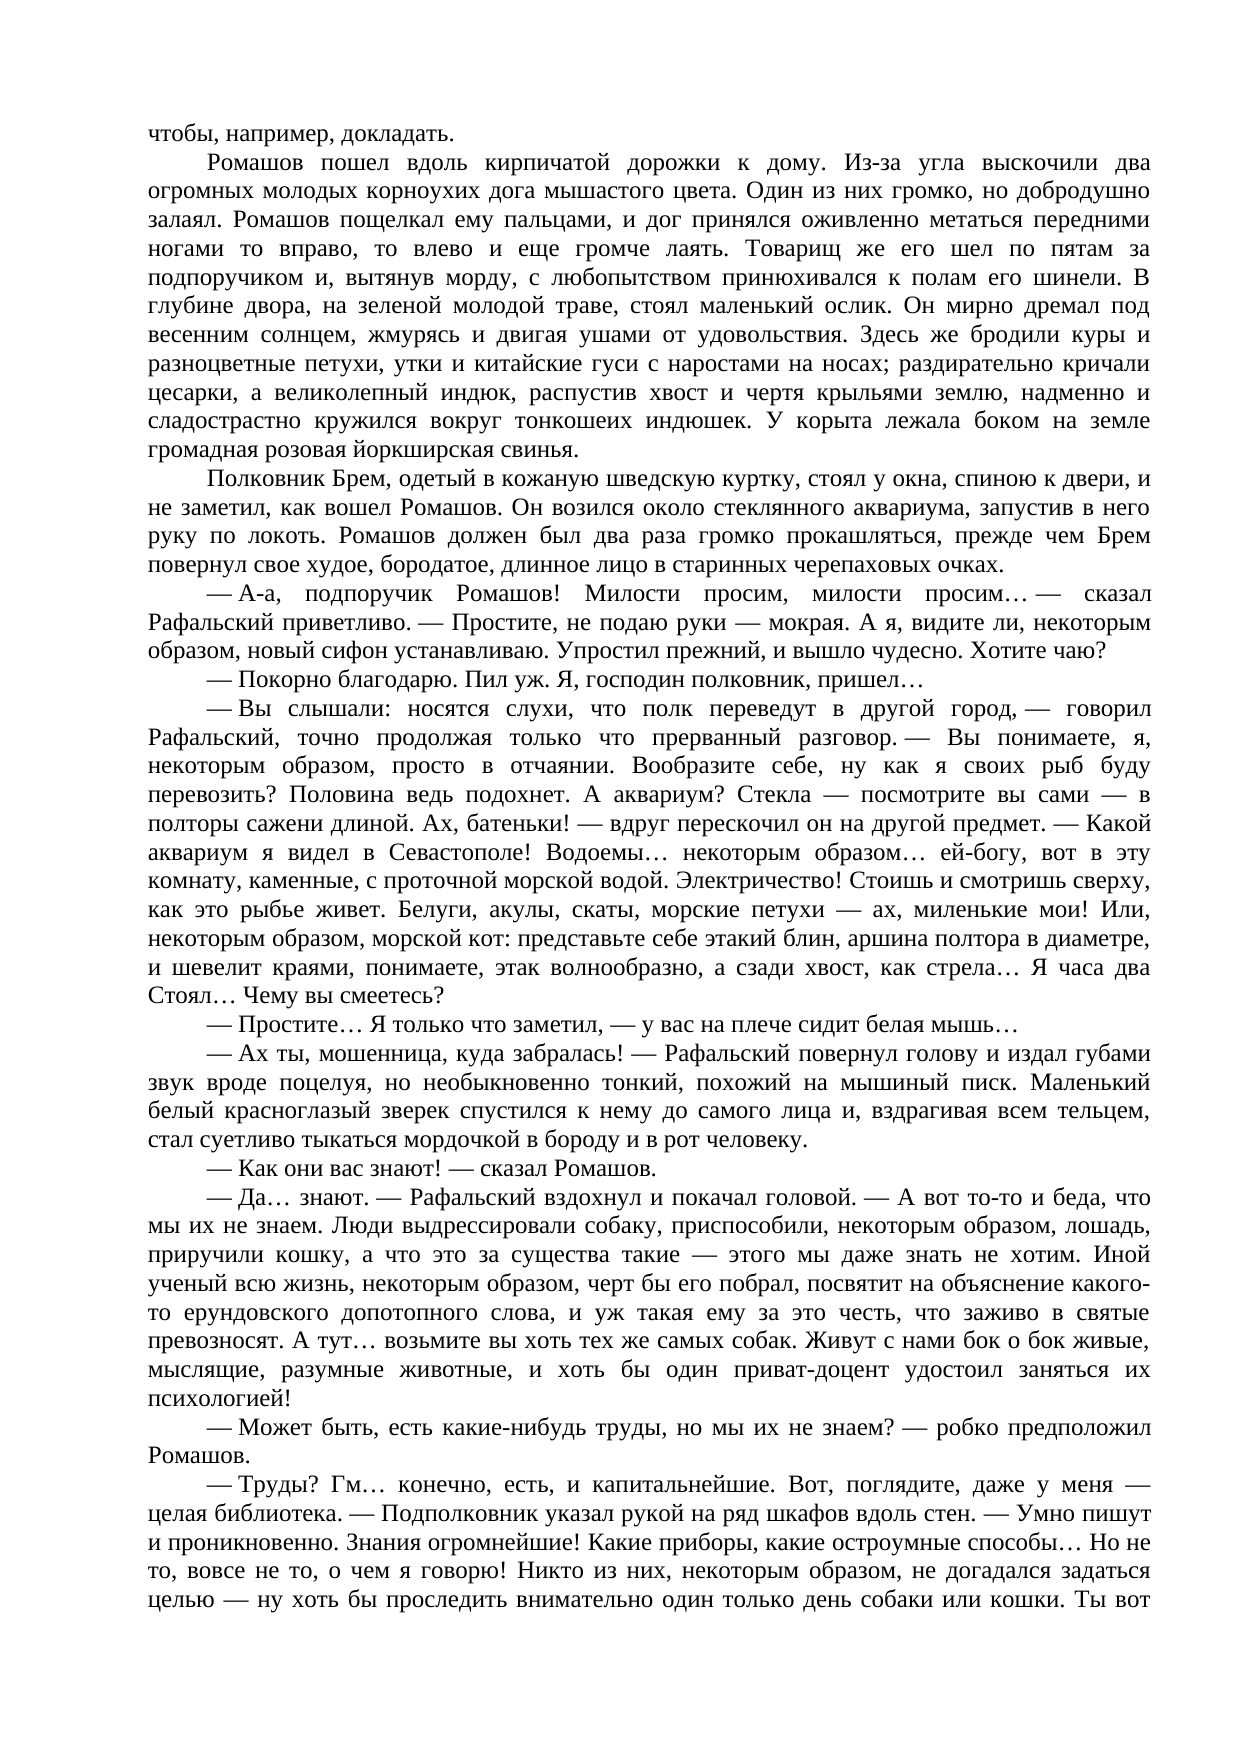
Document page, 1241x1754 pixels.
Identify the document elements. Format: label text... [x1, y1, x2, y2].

text — А-а, подпоручик Ромашов! Милости просим, милости просим… — сказал Рафальский приветливо. — Простите, не подаю руки — мокрая. А я, видите ли, некоторым образом, новый сифон устанавливаю. Упростил прежний, и вышло чудесно. Хотите чаю? [148, 578, 1152, 664]
text — Как они вас знают! — сказал Ромашов. [148, 1153, 1152, 1182]
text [148, 118, 1152, 147]
text — Простите… Я только что заметил, — у вас на плече сидит белая мышь… [148, 1009, 1152, 1038]
text — Да… знают. — Рафальский вздохнул и покачал головой. — А вот то-то и беда, что мы их не знаем. Люди выдрессировали собаку, приспособили, некоторым образом, лошадь, приручили кошку, а что это за существа такие — этого мы даже знать не хотим. Иной ученый всю жизнь, некоторым образом, черт бы его побрал, посвятит на объяснение какого-то ерундовского допотопного слова, и уж такая ему за это честь, что заживо в святые превозносят. А тут… возьмите вы хоть тех же самых собак. Живут с нами бок о бок живые, мыслящие, разумные животные, и хоть бы один приват-доцент удостоил заняться их психологией! [148, 1182, 1152, 1412]
text — Может быть, есть какие-нибудь труды, но мы их не знаем? — робко предположил Ромашов. [148, 1412, 1152, 1469]
text — Покорно благодарю. Пил уж. Я, господин полковник, пришел… [148, 664, 1152, 693]
text Ромашов пошел вдоль кирпичатой дорожки к дому. Из-за угла выскочили два огромных молодых корноухих дога мышастого цвета. Один из них громко, но добродушно залаял. Ромашов пощелкал ему пальцами, и дог принялся оживленно метаться передними ногами то вправо, то влево и еще громче лаять. Товарищ же его шел по пятам за подпоручиком и, вытянув морду, с любопытством принюхивался к полам его шинели. В глубине двора, на зеленой молодой траве, стоял маленький ослик. Он мирно дремал под весенним солнцем, жмурясь и двигая ушами от удовольствия. Здесь же бродили куры и разноцветные петухи, утки и китайские гуси с наростами на носах; раздирательно кричали цесарки, а великолепный индюк, распустив хвост и чертя крыльями землю, надменно и сладострастно кружился вокруг тонкошеих индюшек. У корыта лежала боком на земле громадная розовая йоркширская свинья. [148, 147, 1152, 463]
text Полковник Брем, одетый в кожаную шведскую куртку, стоял у окна, спиною к двери, и не заметил, как вошел Ромашов. Он возился около стеклянного аквариума, запустив в него руку по локоть. Ромашов должен был два раза громко прокашляться, прежде чем Брем повернул свое худое, бородатое, длинное лицо в старинных черепаховых очках. [148, 463, 1152, 578]
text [148, 1469, 1152, 1613]
text — Вы слышали: носятся слухи, что полк переведут в другой город, — говорил Рафальский, точно продолжая только что прерванный разговор. — Вы понимаете, я, некоторым образом, просто в отчаянии. Вообразите себе, ну как я своих рыб буду перевозить? Половина ведь подохнет. А аквариум? Стекла — посмотрите вы сами — в полторы сажени длиной. Ах, батеньки! — вдруг перескочил он на другой предмет. — Какой аквариум я видел в Севастополе! Водоемы… некоторым образом… ей-богу, вот в эту комнату, каменные, с проточной морской водой. Электричество! Стоишь и смотришь сверху, как это рыбье живет. Белуги, акулы, скаты, морские петухи — ах, миленькие мои! Или, некоторым образом, морской кот: представьте себе этакий блин, аршина полтора в диаметре, и шевелит краями, понимаете, этак волнообразно, а сзади хвост, как стрела… Я часа два Стоял… Чему вы смеетесь? [148, 693, 1152, 1009]
text — Ах ты, мошенница, куда забралась! — Рафальский повернул голову и издал губами звук вроде поцелуя, но необыкновенно тонкий, похожий на мышиный писк. Маленький белый красноглазый зверек спустился к нему до самого лица и, вздрагивая всем тельцем, стал суетливо тыкаться мордочкой в бороду и в рот человеку. [148, 1038, 1152, 1153]
